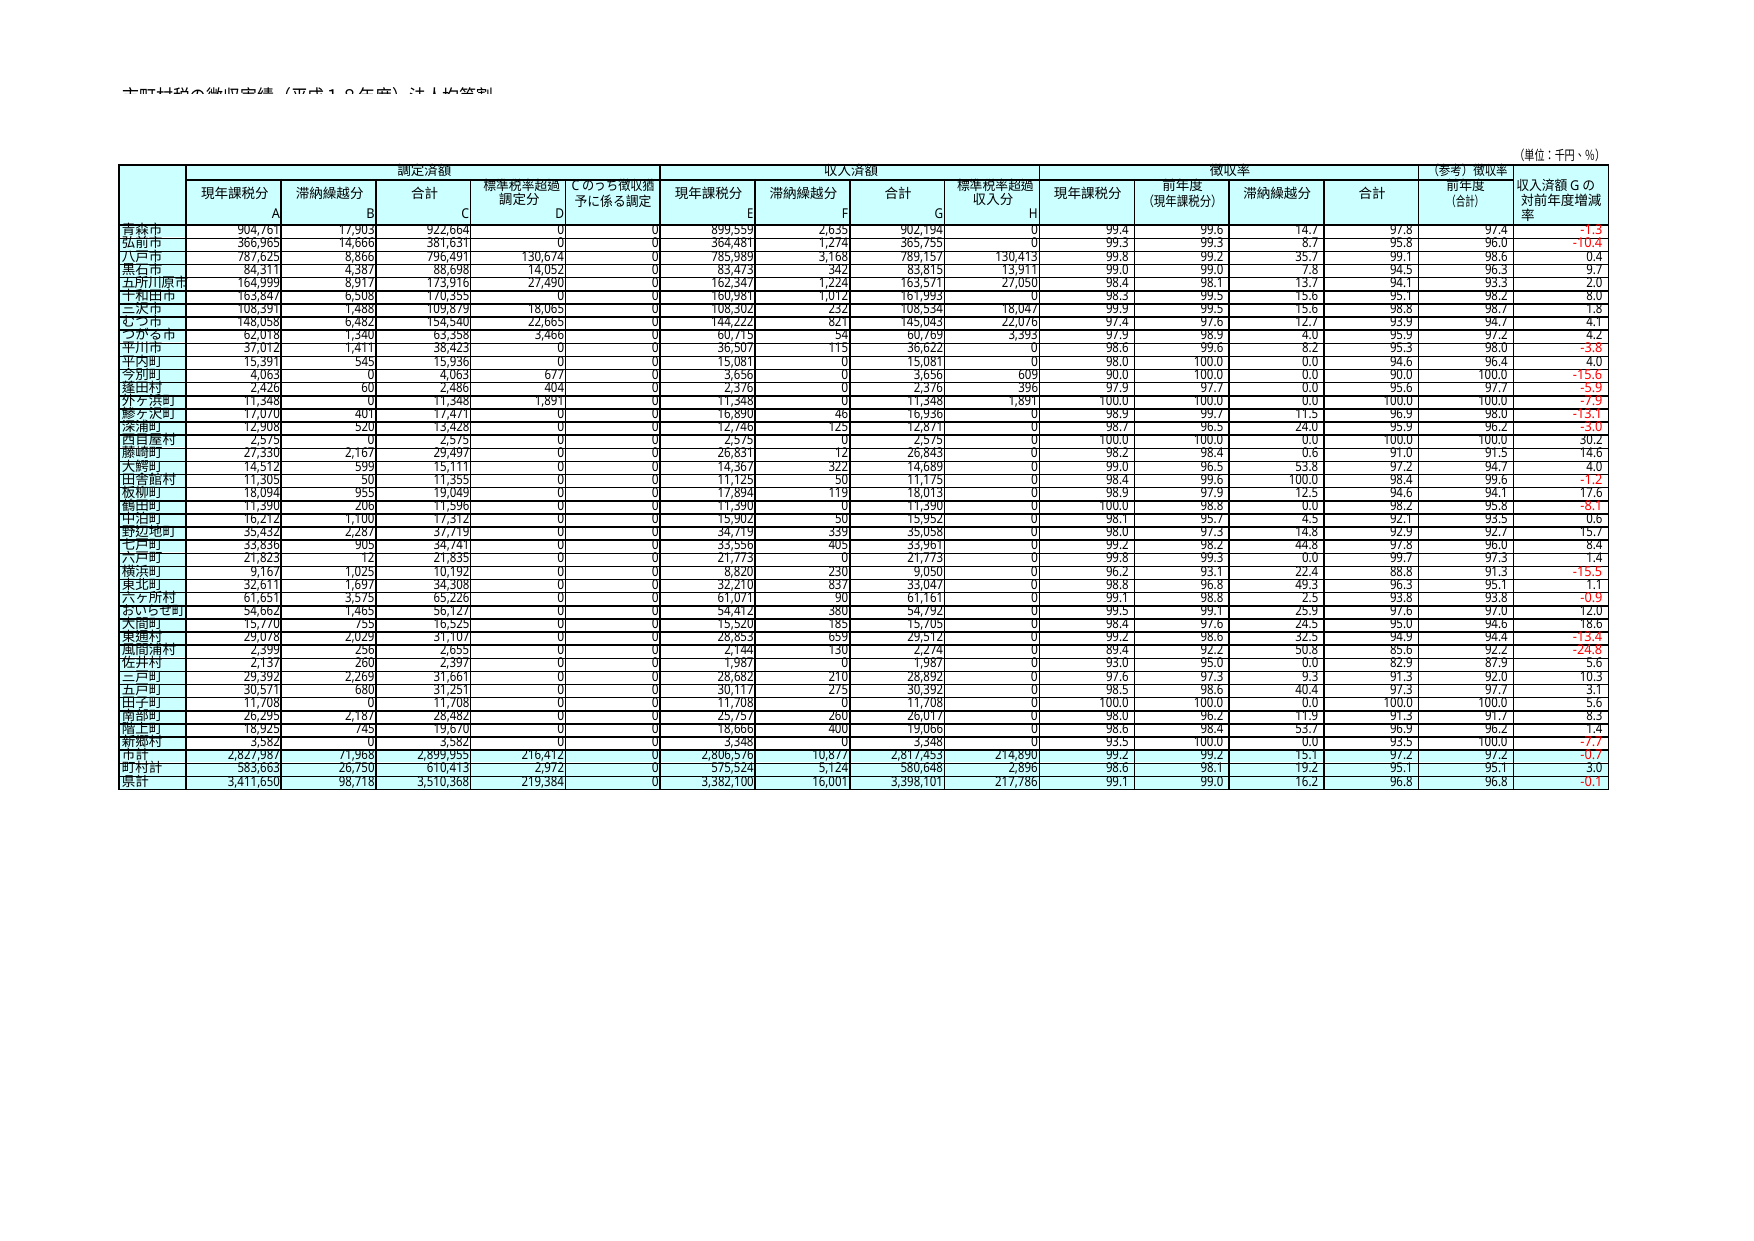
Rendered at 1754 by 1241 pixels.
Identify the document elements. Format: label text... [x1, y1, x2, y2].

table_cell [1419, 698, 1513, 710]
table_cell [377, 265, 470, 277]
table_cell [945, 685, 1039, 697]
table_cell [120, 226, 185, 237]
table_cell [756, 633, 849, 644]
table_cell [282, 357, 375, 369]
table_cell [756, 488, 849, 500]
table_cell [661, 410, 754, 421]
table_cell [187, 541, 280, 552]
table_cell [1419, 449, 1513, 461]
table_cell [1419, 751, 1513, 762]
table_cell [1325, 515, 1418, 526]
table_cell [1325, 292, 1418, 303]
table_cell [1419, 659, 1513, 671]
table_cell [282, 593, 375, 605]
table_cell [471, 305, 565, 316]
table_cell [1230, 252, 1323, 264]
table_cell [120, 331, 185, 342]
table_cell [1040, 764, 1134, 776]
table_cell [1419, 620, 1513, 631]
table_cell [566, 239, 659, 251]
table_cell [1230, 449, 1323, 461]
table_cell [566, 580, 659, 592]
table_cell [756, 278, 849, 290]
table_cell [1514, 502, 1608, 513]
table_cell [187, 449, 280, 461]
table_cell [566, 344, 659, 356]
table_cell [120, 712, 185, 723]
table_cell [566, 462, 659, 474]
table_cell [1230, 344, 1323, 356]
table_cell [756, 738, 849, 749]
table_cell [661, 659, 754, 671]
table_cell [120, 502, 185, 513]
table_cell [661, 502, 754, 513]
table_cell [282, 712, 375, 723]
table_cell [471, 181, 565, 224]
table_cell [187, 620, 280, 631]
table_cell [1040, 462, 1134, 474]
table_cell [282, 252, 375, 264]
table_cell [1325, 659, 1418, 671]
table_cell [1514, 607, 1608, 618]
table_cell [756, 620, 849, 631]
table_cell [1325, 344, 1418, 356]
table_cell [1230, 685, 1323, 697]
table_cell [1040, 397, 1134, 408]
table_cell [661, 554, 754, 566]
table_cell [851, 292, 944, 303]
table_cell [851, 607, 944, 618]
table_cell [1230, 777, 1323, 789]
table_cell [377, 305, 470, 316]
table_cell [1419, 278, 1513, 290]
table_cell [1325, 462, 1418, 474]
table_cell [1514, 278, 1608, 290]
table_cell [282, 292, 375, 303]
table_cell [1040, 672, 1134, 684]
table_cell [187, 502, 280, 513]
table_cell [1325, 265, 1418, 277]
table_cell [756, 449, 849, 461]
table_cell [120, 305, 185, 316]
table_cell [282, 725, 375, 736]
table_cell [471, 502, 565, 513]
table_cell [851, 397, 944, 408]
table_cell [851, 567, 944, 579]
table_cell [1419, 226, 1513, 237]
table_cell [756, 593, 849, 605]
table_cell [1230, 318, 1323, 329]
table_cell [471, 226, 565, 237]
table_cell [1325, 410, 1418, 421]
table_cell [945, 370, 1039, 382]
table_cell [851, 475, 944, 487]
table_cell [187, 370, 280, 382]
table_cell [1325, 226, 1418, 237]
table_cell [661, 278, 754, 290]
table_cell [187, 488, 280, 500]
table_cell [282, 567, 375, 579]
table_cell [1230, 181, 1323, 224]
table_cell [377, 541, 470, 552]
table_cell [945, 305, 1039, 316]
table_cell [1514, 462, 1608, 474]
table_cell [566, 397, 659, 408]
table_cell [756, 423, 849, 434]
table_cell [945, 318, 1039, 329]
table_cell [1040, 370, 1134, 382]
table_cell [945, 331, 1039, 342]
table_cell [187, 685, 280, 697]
text （単位：千円、％） [106, 145, 1605, 164]
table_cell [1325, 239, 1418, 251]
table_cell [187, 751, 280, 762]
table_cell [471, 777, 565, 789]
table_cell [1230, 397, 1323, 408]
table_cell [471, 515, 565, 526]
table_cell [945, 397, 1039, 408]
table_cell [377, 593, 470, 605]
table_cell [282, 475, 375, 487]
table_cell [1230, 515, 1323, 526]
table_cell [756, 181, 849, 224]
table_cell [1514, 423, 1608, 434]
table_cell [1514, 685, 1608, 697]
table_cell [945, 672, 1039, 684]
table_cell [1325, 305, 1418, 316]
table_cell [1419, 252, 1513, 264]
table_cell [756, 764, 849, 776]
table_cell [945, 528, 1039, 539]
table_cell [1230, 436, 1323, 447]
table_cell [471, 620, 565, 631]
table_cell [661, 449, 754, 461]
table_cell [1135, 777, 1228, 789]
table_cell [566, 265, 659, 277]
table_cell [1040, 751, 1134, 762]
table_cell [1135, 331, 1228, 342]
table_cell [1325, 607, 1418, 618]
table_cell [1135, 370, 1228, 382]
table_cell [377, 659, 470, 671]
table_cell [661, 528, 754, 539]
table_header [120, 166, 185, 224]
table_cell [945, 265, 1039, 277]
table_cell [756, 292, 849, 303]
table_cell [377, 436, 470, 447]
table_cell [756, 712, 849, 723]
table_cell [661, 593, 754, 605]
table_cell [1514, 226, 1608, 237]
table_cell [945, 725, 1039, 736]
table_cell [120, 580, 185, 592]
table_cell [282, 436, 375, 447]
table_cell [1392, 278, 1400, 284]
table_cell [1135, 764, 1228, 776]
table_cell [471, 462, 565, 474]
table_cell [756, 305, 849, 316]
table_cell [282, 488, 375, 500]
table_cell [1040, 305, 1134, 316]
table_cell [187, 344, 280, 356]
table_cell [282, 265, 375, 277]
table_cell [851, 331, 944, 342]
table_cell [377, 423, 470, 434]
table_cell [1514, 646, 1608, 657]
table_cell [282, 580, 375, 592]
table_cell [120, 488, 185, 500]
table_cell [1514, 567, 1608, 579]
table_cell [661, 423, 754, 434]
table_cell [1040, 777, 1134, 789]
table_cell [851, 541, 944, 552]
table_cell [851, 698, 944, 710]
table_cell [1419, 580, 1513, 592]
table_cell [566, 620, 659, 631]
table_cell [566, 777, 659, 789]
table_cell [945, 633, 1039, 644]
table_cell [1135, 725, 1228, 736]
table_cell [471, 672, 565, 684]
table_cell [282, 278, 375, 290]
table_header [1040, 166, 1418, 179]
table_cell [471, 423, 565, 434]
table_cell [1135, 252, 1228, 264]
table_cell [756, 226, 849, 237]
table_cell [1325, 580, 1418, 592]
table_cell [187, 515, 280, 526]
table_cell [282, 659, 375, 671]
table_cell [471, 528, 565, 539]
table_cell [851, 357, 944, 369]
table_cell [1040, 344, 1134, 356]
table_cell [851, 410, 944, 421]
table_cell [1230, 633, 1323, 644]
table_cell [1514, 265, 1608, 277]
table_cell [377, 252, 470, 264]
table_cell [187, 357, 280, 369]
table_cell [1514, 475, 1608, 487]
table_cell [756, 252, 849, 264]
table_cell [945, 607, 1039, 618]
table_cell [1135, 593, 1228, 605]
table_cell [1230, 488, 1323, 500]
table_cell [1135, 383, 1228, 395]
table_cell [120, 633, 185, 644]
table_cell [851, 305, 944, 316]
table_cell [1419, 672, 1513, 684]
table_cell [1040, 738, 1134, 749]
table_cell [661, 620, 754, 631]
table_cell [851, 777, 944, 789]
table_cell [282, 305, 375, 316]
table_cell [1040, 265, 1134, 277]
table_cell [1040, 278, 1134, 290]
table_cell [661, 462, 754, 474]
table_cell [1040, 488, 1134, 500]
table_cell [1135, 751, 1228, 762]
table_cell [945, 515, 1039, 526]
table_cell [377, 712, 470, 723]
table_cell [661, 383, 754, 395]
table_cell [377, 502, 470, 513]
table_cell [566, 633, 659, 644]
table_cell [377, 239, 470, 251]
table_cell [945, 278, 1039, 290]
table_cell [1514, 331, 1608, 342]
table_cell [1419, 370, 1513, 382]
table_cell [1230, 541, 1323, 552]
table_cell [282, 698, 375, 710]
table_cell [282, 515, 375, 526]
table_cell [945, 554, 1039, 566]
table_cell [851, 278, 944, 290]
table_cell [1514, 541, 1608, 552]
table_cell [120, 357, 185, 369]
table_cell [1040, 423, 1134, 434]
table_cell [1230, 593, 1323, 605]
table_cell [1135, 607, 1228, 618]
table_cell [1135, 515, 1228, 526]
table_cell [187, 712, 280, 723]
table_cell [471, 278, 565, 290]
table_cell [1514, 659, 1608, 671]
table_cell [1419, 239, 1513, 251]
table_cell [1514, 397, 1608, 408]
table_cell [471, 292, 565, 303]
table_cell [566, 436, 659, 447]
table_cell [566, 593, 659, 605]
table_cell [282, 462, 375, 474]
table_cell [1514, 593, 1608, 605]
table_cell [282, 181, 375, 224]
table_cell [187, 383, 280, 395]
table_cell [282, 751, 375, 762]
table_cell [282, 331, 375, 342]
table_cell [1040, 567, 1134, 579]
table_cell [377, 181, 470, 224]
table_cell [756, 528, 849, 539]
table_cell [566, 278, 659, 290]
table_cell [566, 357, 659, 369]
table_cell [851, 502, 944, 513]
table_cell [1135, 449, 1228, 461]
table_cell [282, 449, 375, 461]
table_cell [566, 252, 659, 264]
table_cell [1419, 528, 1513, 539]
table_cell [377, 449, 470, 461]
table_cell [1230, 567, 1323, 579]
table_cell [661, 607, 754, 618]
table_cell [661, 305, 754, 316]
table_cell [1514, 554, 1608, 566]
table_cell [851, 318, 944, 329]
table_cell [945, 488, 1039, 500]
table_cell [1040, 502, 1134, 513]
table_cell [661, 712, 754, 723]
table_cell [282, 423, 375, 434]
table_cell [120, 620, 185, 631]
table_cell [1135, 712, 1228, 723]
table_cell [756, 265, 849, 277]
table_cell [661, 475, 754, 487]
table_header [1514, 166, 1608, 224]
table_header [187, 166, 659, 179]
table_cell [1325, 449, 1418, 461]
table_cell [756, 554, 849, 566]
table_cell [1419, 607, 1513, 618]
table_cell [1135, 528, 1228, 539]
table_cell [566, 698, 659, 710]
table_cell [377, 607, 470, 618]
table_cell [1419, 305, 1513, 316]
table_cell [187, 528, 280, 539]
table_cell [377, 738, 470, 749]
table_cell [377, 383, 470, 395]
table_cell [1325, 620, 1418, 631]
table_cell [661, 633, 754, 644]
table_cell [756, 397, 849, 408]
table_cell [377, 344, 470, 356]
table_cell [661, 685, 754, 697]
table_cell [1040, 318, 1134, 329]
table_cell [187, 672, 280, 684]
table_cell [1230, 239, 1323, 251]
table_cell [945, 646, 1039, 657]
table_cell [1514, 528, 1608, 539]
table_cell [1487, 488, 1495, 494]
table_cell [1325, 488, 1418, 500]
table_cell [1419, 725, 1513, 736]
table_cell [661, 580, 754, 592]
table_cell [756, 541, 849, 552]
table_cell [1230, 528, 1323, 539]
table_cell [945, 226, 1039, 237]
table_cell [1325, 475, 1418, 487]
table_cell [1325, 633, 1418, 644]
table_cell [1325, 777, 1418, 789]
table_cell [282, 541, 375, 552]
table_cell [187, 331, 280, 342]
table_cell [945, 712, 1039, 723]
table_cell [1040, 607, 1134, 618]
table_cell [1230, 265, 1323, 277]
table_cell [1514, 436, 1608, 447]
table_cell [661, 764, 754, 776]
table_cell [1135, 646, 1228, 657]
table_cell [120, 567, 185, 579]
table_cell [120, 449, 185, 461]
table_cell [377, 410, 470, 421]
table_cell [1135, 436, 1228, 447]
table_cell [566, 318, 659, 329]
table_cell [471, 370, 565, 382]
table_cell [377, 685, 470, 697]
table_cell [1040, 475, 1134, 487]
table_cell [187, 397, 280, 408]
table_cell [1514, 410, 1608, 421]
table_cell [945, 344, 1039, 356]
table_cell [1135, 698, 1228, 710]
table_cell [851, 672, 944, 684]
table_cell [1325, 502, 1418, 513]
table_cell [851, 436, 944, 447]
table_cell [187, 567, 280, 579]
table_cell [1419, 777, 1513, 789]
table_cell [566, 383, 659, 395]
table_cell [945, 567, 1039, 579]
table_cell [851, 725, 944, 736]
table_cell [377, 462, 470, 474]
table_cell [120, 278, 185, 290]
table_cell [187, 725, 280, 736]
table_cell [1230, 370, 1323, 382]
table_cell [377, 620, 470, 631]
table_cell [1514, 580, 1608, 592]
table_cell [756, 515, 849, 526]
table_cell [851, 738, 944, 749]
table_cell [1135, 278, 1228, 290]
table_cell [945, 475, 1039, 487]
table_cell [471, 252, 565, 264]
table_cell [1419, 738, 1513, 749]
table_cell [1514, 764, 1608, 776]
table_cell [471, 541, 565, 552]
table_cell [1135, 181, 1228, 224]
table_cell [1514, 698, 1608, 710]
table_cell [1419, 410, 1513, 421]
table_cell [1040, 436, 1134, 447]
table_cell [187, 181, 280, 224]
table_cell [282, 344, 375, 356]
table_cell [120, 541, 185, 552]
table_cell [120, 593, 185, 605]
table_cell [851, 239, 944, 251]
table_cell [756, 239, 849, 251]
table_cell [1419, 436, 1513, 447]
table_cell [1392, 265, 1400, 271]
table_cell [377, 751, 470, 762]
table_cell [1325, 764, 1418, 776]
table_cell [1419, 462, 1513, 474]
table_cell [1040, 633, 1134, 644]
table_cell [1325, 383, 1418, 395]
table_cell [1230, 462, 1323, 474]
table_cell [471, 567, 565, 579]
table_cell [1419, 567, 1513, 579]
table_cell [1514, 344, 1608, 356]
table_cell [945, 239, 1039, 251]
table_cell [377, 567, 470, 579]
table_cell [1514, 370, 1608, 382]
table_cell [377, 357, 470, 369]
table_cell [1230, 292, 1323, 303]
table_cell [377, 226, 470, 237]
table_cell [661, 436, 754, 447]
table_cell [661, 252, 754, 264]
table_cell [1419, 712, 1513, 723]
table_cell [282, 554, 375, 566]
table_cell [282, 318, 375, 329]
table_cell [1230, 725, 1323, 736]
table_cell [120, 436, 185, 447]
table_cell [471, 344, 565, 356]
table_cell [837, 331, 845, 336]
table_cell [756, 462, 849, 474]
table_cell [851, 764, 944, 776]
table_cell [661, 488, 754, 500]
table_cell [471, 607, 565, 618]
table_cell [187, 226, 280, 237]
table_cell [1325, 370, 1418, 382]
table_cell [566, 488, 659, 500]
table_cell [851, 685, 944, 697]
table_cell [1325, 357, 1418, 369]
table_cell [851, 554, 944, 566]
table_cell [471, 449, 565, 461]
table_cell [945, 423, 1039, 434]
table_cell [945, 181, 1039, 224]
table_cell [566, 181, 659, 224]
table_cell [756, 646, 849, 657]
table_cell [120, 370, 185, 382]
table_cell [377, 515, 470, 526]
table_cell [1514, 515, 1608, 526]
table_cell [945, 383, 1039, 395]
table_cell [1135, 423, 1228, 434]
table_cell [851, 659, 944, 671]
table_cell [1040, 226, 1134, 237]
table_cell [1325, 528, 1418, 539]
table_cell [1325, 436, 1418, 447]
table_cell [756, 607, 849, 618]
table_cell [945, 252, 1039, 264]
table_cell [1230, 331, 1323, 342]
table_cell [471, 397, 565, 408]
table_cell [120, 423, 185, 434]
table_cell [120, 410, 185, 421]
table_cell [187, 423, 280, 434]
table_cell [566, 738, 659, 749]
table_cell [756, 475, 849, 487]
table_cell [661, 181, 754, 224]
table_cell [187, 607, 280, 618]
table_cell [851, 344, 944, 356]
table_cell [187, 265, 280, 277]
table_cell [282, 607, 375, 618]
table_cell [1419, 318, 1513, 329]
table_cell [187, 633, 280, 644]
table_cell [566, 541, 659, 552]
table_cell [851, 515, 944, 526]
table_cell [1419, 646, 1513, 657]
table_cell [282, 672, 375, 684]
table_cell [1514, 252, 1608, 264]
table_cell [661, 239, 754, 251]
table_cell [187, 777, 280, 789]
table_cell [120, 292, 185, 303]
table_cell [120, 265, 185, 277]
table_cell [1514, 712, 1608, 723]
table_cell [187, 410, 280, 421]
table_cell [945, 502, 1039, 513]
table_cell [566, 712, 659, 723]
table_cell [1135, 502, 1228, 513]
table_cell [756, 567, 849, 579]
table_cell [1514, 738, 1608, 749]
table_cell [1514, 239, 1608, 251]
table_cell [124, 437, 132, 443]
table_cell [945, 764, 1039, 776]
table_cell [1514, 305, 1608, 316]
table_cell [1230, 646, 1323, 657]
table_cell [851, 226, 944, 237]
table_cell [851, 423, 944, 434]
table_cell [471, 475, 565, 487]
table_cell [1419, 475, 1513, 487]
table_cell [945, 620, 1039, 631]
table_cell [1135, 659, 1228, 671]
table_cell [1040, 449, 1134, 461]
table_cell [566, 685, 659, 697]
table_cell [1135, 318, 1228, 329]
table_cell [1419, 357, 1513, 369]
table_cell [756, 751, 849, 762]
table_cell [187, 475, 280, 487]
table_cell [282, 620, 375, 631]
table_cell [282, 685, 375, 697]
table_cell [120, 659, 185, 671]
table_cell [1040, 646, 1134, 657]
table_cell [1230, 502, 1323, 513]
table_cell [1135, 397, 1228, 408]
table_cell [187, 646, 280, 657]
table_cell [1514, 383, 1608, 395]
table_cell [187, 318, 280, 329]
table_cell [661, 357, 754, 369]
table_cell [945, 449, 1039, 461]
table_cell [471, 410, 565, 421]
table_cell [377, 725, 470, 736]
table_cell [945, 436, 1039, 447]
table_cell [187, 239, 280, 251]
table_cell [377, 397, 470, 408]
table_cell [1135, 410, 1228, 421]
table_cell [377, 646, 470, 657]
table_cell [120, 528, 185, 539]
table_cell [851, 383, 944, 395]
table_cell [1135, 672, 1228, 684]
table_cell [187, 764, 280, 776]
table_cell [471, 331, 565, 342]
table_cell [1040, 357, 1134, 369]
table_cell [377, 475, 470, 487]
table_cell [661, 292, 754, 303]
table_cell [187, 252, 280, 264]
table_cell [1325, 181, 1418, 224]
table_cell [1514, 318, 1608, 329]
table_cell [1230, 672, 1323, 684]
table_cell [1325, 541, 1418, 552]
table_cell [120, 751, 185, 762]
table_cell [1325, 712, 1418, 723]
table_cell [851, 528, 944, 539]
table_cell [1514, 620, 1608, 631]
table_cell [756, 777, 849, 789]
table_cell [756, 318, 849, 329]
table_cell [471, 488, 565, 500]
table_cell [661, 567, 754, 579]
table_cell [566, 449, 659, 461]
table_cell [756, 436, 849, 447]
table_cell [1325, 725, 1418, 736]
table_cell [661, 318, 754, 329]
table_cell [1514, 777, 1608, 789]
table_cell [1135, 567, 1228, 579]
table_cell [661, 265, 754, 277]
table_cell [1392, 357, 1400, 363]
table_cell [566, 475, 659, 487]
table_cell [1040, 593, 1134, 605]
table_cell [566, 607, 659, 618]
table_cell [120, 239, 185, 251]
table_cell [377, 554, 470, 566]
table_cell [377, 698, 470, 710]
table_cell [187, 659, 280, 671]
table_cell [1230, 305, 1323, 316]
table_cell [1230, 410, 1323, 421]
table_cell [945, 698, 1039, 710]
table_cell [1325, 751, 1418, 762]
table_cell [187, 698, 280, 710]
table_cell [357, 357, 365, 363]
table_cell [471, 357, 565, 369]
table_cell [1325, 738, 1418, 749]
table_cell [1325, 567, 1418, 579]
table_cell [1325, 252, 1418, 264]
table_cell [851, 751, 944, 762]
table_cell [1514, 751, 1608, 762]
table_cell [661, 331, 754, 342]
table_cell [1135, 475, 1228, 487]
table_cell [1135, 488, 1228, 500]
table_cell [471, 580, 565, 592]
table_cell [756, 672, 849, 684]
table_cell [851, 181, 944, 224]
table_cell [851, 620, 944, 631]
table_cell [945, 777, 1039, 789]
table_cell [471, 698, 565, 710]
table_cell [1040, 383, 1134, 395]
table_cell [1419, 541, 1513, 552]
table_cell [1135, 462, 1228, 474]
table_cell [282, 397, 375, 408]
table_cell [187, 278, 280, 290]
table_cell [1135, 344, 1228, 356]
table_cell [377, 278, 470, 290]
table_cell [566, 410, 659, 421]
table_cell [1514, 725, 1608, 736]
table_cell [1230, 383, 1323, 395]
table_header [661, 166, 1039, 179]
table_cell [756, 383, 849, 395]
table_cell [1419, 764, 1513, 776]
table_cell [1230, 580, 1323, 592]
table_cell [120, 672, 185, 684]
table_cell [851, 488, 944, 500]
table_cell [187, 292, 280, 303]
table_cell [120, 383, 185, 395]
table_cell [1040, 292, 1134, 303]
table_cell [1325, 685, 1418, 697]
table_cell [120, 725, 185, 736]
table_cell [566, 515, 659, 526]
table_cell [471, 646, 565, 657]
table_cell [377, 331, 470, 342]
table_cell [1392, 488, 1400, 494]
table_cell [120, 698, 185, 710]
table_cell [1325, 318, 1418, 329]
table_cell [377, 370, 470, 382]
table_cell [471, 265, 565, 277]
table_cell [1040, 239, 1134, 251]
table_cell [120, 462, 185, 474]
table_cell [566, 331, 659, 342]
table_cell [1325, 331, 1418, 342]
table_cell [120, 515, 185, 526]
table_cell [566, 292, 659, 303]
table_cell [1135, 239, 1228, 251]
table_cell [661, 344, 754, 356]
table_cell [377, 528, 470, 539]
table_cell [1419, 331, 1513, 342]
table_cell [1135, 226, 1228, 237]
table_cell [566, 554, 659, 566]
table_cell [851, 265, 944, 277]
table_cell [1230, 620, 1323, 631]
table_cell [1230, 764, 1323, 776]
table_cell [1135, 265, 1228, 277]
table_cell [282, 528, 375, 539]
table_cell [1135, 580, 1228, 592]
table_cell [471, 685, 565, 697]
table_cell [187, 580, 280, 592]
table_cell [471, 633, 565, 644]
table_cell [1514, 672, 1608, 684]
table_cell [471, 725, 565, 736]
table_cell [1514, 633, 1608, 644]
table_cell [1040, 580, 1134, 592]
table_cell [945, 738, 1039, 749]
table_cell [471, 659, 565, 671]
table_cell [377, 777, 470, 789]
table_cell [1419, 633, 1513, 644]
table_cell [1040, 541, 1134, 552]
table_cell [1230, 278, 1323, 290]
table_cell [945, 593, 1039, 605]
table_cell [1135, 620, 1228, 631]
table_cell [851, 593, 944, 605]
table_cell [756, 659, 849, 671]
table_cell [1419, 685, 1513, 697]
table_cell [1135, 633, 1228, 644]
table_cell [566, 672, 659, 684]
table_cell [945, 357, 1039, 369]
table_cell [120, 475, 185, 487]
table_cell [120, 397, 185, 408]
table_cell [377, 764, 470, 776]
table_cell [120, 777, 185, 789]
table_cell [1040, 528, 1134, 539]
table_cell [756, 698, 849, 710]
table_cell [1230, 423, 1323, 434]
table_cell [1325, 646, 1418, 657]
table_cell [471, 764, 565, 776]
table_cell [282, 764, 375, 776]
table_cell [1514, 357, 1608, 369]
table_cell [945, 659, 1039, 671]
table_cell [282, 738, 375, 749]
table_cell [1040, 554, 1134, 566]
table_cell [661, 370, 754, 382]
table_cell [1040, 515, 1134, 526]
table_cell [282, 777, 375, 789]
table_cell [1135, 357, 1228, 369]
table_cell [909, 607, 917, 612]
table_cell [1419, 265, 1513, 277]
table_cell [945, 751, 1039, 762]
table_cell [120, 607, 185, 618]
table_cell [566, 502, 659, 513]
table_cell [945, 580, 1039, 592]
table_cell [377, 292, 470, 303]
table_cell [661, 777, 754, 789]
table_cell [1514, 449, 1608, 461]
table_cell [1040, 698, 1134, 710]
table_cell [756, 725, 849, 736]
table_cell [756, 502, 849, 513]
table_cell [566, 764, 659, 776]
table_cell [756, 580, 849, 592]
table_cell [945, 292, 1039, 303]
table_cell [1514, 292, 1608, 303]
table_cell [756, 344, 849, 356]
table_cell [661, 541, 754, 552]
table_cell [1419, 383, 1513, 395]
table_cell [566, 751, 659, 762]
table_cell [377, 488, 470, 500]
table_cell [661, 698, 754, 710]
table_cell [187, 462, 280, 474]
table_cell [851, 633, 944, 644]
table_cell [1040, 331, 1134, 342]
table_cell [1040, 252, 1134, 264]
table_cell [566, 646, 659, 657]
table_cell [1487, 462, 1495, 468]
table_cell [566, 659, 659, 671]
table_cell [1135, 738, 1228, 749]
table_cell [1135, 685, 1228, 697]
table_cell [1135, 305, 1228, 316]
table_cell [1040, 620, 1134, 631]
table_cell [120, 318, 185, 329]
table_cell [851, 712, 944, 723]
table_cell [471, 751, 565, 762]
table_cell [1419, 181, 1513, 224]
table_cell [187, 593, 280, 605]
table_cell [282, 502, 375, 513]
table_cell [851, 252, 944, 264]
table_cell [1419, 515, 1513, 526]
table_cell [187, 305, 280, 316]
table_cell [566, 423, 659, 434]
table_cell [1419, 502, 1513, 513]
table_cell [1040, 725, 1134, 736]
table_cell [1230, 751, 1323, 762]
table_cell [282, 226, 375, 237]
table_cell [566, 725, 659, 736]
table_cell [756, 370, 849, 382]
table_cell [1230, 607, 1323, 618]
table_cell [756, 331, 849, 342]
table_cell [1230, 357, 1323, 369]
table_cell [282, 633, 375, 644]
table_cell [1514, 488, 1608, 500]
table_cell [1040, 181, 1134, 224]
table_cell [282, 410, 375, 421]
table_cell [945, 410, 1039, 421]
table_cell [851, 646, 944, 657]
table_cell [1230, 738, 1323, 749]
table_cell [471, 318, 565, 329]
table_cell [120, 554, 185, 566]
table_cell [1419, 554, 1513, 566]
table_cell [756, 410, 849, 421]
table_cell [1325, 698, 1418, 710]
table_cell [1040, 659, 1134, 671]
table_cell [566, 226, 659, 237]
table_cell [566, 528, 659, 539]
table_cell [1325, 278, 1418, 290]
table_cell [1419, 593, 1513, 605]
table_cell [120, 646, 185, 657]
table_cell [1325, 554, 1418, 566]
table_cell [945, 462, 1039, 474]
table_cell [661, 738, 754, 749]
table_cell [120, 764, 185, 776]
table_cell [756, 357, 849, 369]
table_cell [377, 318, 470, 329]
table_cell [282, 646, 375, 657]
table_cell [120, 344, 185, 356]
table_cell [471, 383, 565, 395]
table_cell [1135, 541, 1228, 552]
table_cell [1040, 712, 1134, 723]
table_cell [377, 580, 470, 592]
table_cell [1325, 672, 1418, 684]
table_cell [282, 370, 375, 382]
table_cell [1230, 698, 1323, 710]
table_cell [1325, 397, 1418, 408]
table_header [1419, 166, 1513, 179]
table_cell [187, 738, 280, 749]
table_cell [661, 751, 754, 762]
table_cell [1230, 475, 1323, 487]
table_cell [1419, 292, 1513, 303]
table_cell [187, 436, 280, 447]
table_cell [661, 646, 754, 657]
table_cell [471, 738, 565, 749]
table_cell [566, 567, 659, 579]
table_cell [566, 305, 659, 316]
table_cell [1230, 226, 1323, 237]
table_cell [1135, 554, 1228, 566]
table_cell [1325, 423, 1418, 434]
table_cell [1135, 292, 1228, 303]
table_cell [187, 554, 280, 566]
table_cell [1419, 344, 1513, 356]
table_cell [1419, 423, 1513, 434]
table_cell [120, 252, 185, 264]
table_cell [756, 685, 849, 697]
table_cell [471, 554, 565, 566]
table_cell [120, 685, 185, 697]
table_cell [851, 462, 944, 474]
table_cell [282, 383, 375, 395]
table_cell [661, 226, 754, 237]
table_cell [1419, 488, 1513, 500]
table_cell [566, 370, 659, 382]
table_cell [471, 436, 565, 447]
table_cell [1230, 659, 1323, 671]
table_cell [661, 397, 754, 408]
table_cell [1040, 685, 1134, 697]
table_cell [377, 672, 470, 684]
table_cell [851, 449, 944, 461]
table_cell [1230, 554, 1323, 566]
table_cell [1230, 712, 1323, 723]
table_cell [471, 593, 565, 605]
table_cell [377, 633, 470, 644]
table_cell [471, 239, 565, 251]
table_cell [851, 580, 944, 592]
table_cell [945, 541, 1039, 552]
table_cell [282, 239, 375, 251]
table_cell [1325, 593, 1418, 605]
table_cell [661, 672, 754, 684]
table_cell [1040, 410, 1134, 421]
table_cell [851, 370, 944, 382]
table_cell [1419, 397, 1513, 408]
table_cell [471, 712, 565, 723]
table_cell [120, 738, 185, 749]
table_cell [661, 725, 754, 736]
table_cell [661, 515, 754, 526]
